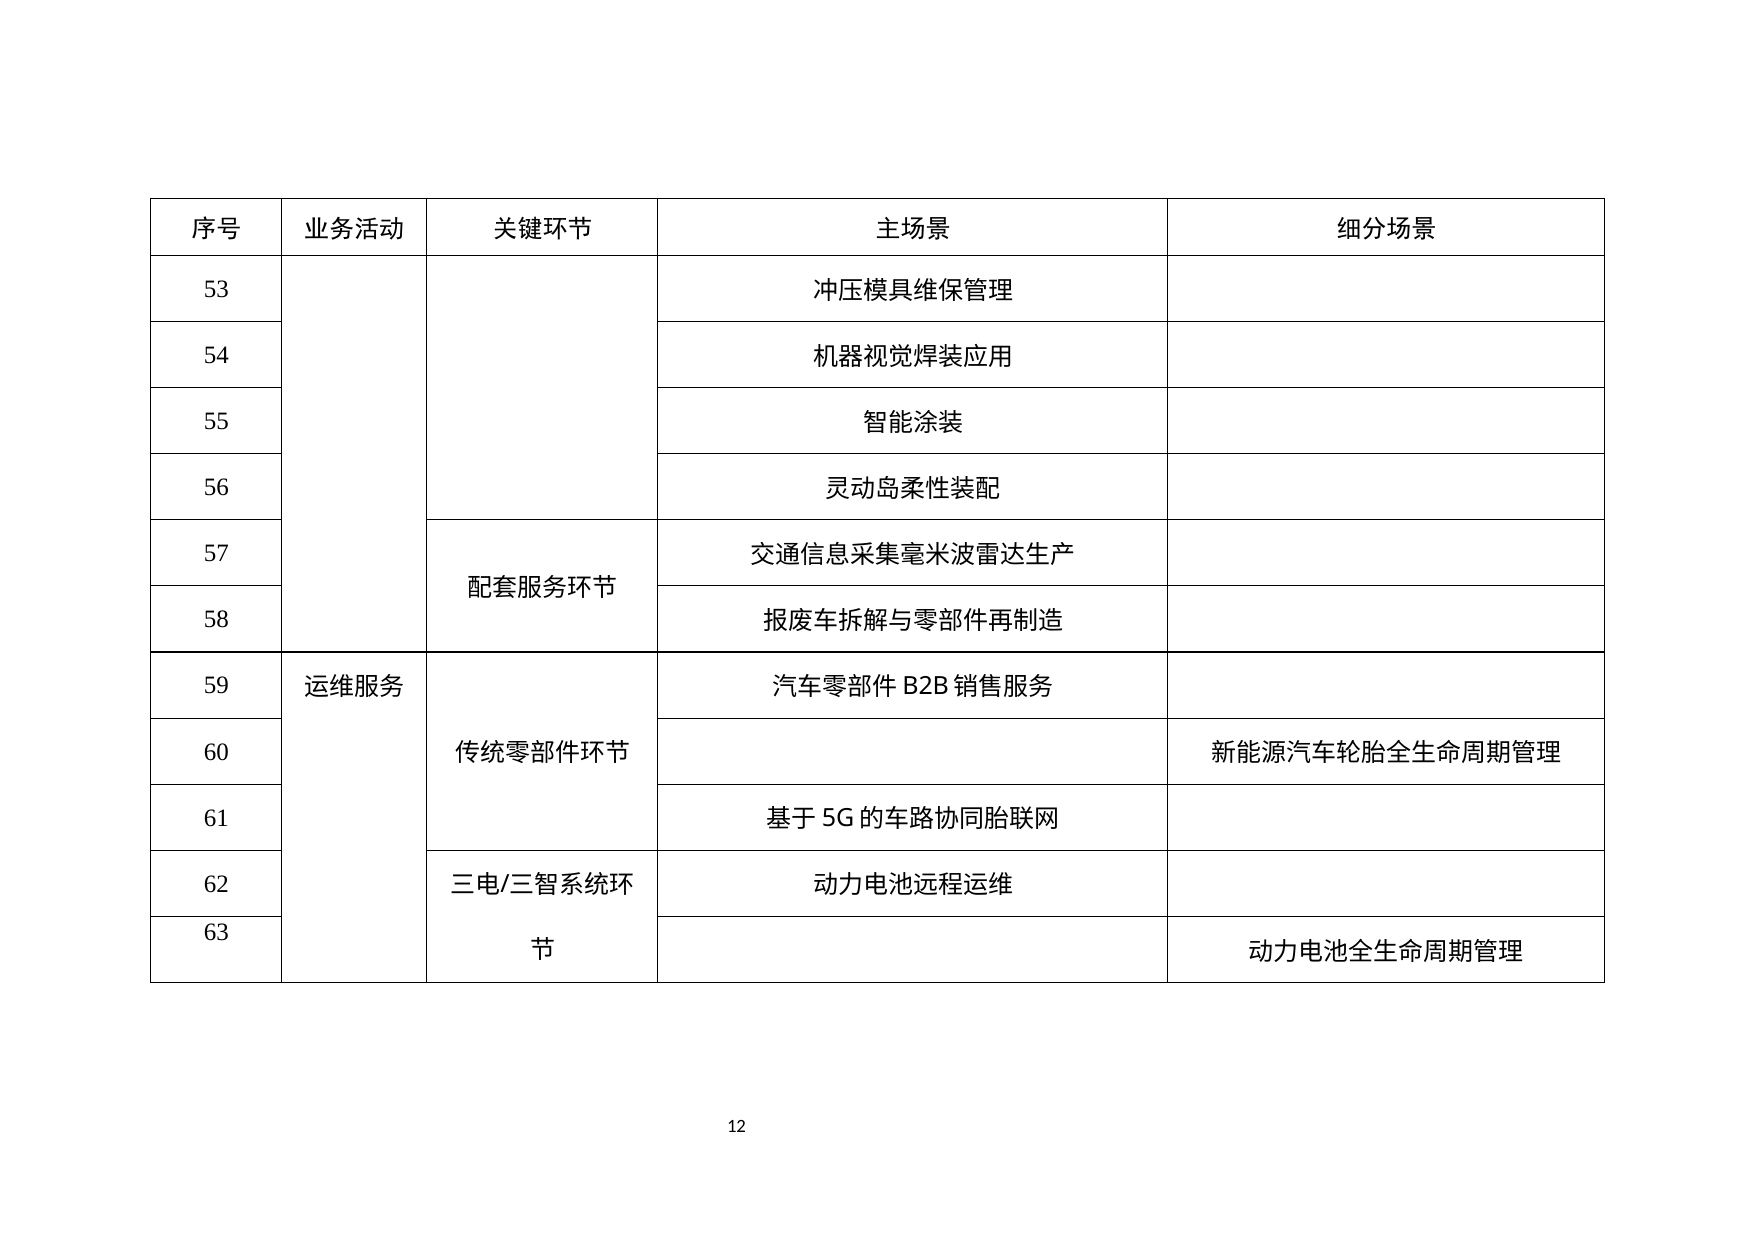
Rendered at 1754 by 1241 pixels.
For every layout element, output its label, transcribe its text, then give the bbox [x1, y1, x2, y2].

table_cell [1168, 653, 1604, 717]
table_cell 57 [151, 520, 281, 585]
table_header 关键环节 [427, 199, 657, 255]
table_cell 灵动岛柔性装配 [658, 454, 1167, 519]
table_header 细分场景 [1168, 199, 1604, 255]
table_cell 运维服务 [282, 653, 426, 982]
table_cell 55 [151, 388, 281, 453]
table_cell 智能涂装 [658, 388, 1167, 453]
table_cell [1168, 256, 1604, 321]
table_cell 58 [151, 586, 281, 651]
table_cell [1168, 454, 1604, 519]
table_cell 56 [151, 454, 281, 519]
table_cell [1168, 785, 1604, 849]
table_cell 配套服务环节 [427, 520, 657, 651]
table_cell [1168, 388, 1604, 453]
table_header 业务活动 [282, 199, 426, 255]
table_cell [658, 719, 1167, 783]
table_cell 62 [151, 851, 281, 916]
table_cell 报废车拆解与零部件再制造 [658, 586, 1167, 651]
table_cell [1168, 586, 1604, 651]
table_cell 交通信息采集毫米波雷达生产 [658, 520, 1167, 585]
table_cell 60 [151, 719, 281, 783]
table_cell 54 [151, 322, 281, 387]
table_cell [1168, 851, 1604, 916]
table_cell 冲压模具维保管理 [658, 256, 1167, 321]
table_cell [1168, 520, 1604, 585]
table_cell 53 [151, 256, 281, 321]
table_header 主场景 [658, 199, 1167, 255]
table_cell 汽车零部件B2B销售服务 [658, 653, 1167, 717]
table_header 序号 [151, 199, 281, 255]
table_cell 机器视觉焊装应用 [658, 322, 1167, 387]
table_cell 61 [151, 785, 281, 849]
table_cell 63 [151, 917, 281, 982]
table_cell 新能源汽车轮胎全生命周期管理 [1168, 719, 1604, 783]
table_cell 传统零部件环节 [427, 653, 657, 849]
table_cell 59 [151, 653, 281, 717]
table_cell [1168, 322, 1604, 387]
table_cell 三电/三智系统环节 [427, 851, 657, 982]
table_cell 基于5G的车路协同胎联网 [658, 785, 1167, 849]
table_cell 动力电池全生命周期管理 [1168, 917, 1604, 982]
table_cell [658, 917, 1167, 982]
table_cell 动力电池远程运维 [658, 851, 1167, 916]
